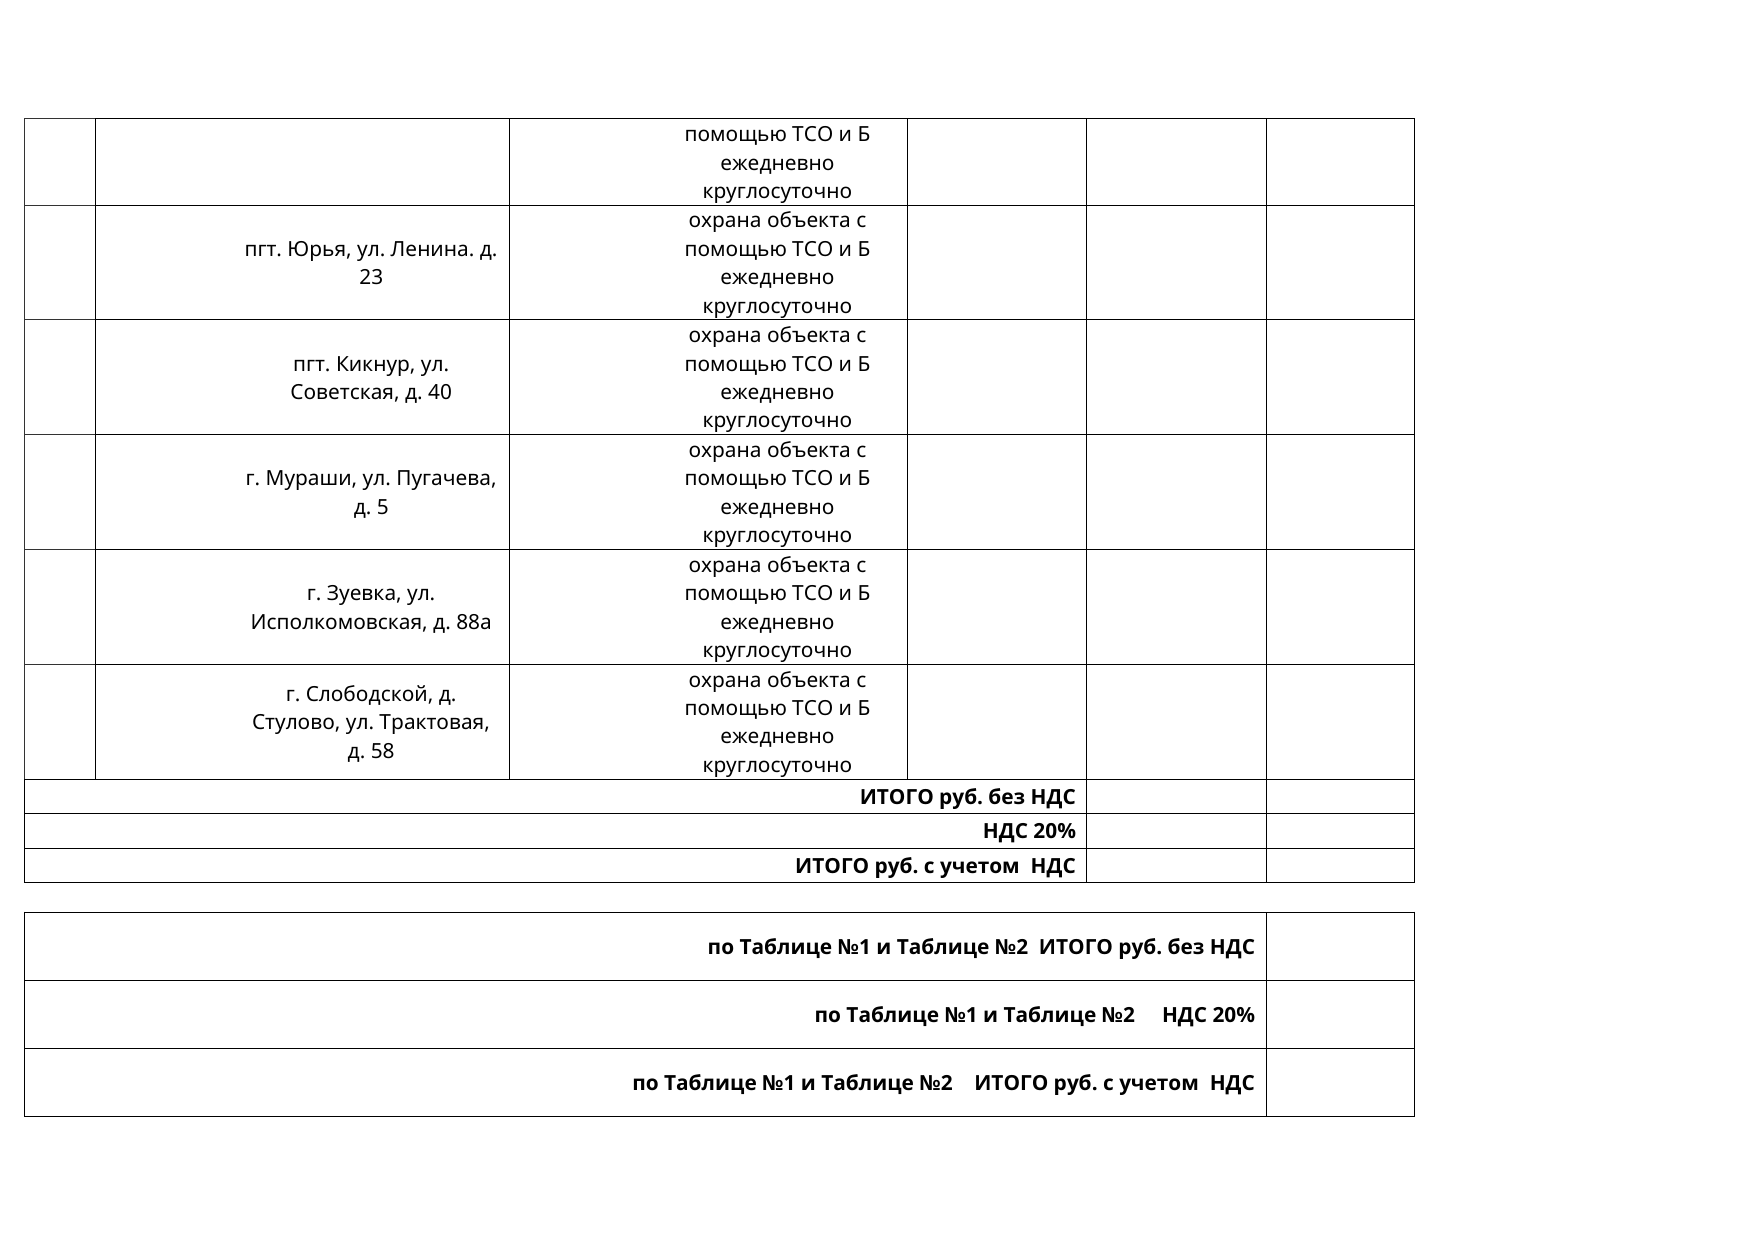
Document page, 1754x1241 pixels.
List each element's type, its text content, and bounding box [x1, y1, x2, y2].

table_cell [1267, 780, 1414, 813]
table_cell [1087, 780, 1266, 813]
table_cell ИТОГО руб. без НДС [25, 780, 1086, 813]
table_cell г. Мураши, ул. Пугачева, д. 5 [96, 435, 509, 549]
table_cell 20 [25, 206, 95, 319]
table_cell [1267, 981, 1414, 1048]
table_cell г. Зуевка, ул. Исполкомовская, д. 88а [96, 550, 509, 664]
table_cell [908, 665, 1086, 778]
table_cell [908, 435, 1086, 549]
table_cell 19 [25, 119, 95, 204]
table_cell [908, 550, 1086, 664]
table_cell пгт. Юрья, ул. Ленина. д. 23 [96, 206, 509, 319]
table_cell [1267, 435, 1414, 549]
table_cell [1087, 849, 1266, 882]
table_cell [908, 119, 1086, 204]
table_cell [1087, 320, 1266, 434]
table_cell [96, 119, 509, 204]
table_header по Таблице №1 и Таблице №2 ИТОГО руб. без НДС [25, 913, 1266, 980]
table_cell [1087, 665, 1266, 778]
table_cell охрана объекта с помощью ТСО и Б ежедневно круглосуточно [510, 320, 907, 434]
table_cell [1267, 1049, 1414, 1116]
table_cell [1087, 119, 1266, 204]
table_cell [1267, 119, 1414, 204]
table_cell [510, 206, 907, 319]
table_cell [1087, 206, 1266, 319]
table_cell НДС 20% [25, 814, 1086, 848]
table_cell [1267, 814, 1414, 848]
table_cell [1087, 550, 1266, 664]
table_cell 23 [25, 550, 95, 664]
table_cell охрана объекта с помощью ТСО и Б ежедневно круглосуточно [510, 435, 907, 549]
table_cell г. Слободской, д. Стулово, ул. Трактовая, д. 58 [96, 665, 509, 778]
table_cell [1267, 665, 1414, 778]
table_cell 24 [25, 665, 95, 778]
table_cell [510, 119, 907, 204]
table_cell охрана объекта с помощью ТСО и Б ежедневно круглосуточно [510, 665, 907, 778]
table_cell по Таблице №1 и Таблице №2 НДС 20% [25, 981, 1266, 1048]
table_cell [1267, 550, 1414, 664]
table_cell 21 [25, 320, 95, 434]
table_cell [908, 320, 1086, 434]
table_cell пгт. Кикнур, ул. Советская, д. 40 [96, 320, 509, 434]
table_cell 22 [25, 435, 95, 549]
table_cell [1087, 435, 1266, 549]
table_cell [908, 206, 1086, 319]
table_cell [1087, 814, 1266, 848]
table_cell ИТОГО руб. с учетом НДС [25, 849, 1086, 882]
table_cell [1267, 320, 1414, 434]
table_cell по Таблице №1 и Таблице №2 ИТОГО руб. с учетом НДС [25, 1049, 1266, 1116]
table_cell охрана объекта с помощью ТСО и Б ежедневно круглосуточно [510, 550, 907, 664]
table_cell [1267, 849, 1414, 882]
table_header [1267, 913, 1414, 980]
table_cell [1267, 206, 1414, 319]
